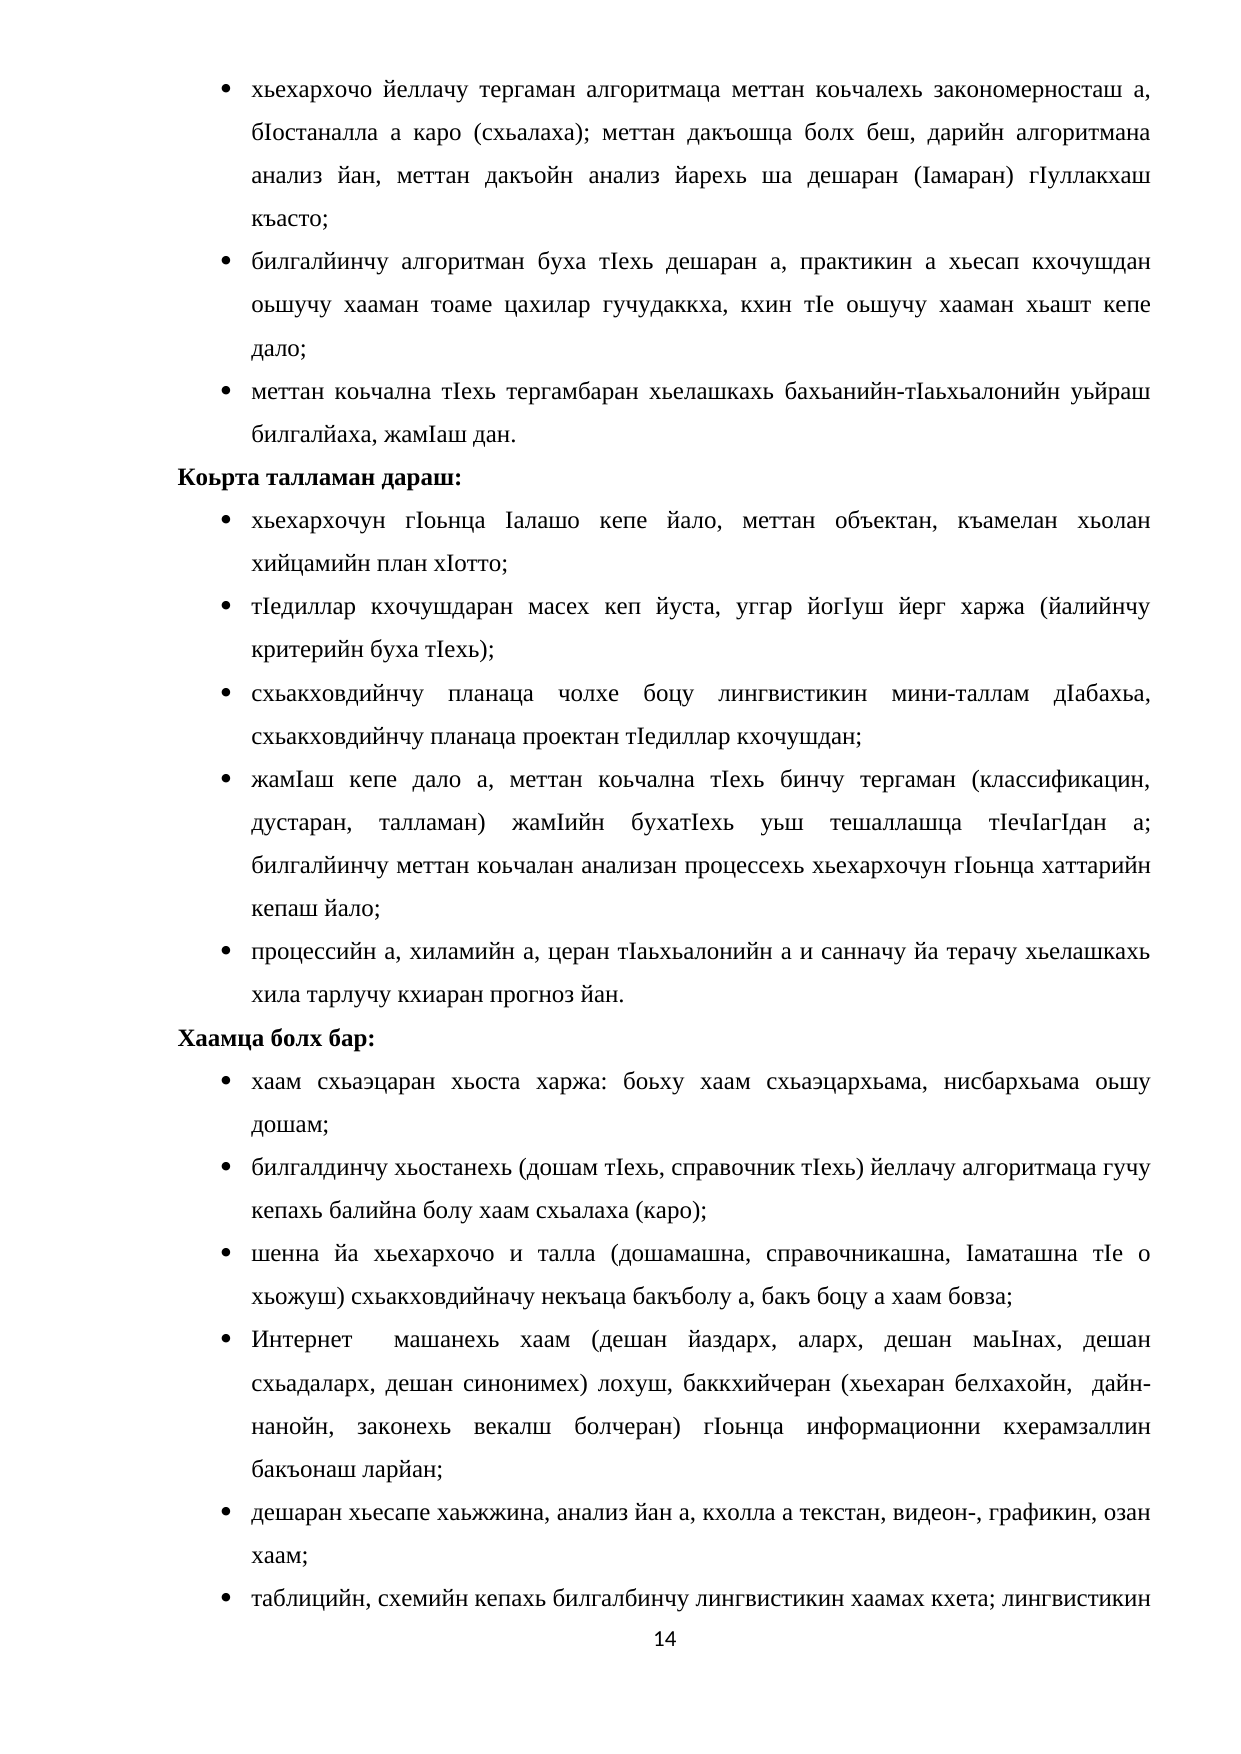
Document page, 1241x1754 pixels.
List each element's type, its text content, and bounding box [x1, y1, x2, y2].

list хаам схьаэцаран хьоста харжа: боьху хаам схьаэцархьама, нисбархьама оьшу дошам; [222, 1066, 1152, 1138]
list тӀедиллар кхочушдаран масех кеп йуста, уггар йогӀуш йерг харжа (йалийнчу критерийн буха тӀехь); [222, 591, 1152, 663]
text Коьрта талламан дараш: [177, 462, 1152, 491]
list меттан коьчална тӀехь тергамбаран хьелашкахь бахьанийн-тӀаьхьалонийн уьйраш билгалйаха, жамӀаш дан. [222, 376, 1152, 448]
list процессийн а, хиламийн а, церан тӀаьхьалонийн а и санначу йа терачу хьелашкахь хила тарлучу кхиаран прогноз йан. [222, 936, 1152, 1008]
list хьехархочун гӀоьнца Ӏалашо кепе йало, меттан объектан, къамелан хьолан хийцамийн план хӀотто; [222, 505, 1152, 577]
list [222, 1583, 1152, 1612]
text Хаамца болх бар: [177, 1023, 1152, 1051]
list шенна йа хьехархочо и талла (дошамашна, справочникашна, Ӏаматашна тӀе о хьожуш) схьакховдийначу некъаца бакъболу а, бакъ боцу а хаам бовза; [222, 1238, 1152, 1310]
list билгалйинчу алгоритман буха тӀехь дешаран а, практикин а хьесап кхочушдан оьшучу хааман тоаме цахилар гучудаккха, кхин тӀе оьшучу хааман хьашт кепе дало; [222, 246, 1152, 361]
list жамӀаш кепе дало а, меттан коьчална тӀехь бинчу тергаман (классификацин, дустаран, талламан) жамӀийн бухатӀехь уьш тешаллашца тӀечӀагӀдан а; билгалйинчу меттан коьчалан анализан процессехь хьехархочун гӀоьнца хаттарийн кепаш йало; [222, 764, 1152, 922]
list дешаран хьесапе хаьжжина, анализ йан а, кхолла а текстан, видеон-, графикин, озан хаам; [222, 1497, 1152, 1569]
list хьехархочо йеллачу тергаман алгоритмаца меттан коьчалехь закономерносташ а, бӀостаналла а каро (схьалаха); меттан дакъошца болх беш, дарийн алгоритмана анализ йан, меттан дакъойн анализ йарехь ша дешаран (Ӏамаран) гӀуллакхаш къасто; [222, 74, 1152, 232]
list схьакховдийнчу планаца чолхе боцу лингвистикин мини-таллам дӀабахьа, схьакховдийнчу планаца проектан тӀедиллар кхочушдан; [222, 678, 1152, 749]
list Интернет машанехь хаам (дешан йаздарх, аларх, дешан маьӀнах, дешан схьадаларх, дешан синонимех) лохуш, баккхийчеран (хьехаран белхахойн, дайн-нанойн, законехь векалш болчеран) гӀоьнца информационни кхерамзаллин бакъонаш ларйан; [222, 1324, 1152, 1483]
list билгалдинчу хьостанехь (дошам тӀехь, справочник тӀехь) йеллачу алгоритмаца гучу кепахь балийна болу хаам схьалаха (каро); [222, 1152, 1152, 1224]
